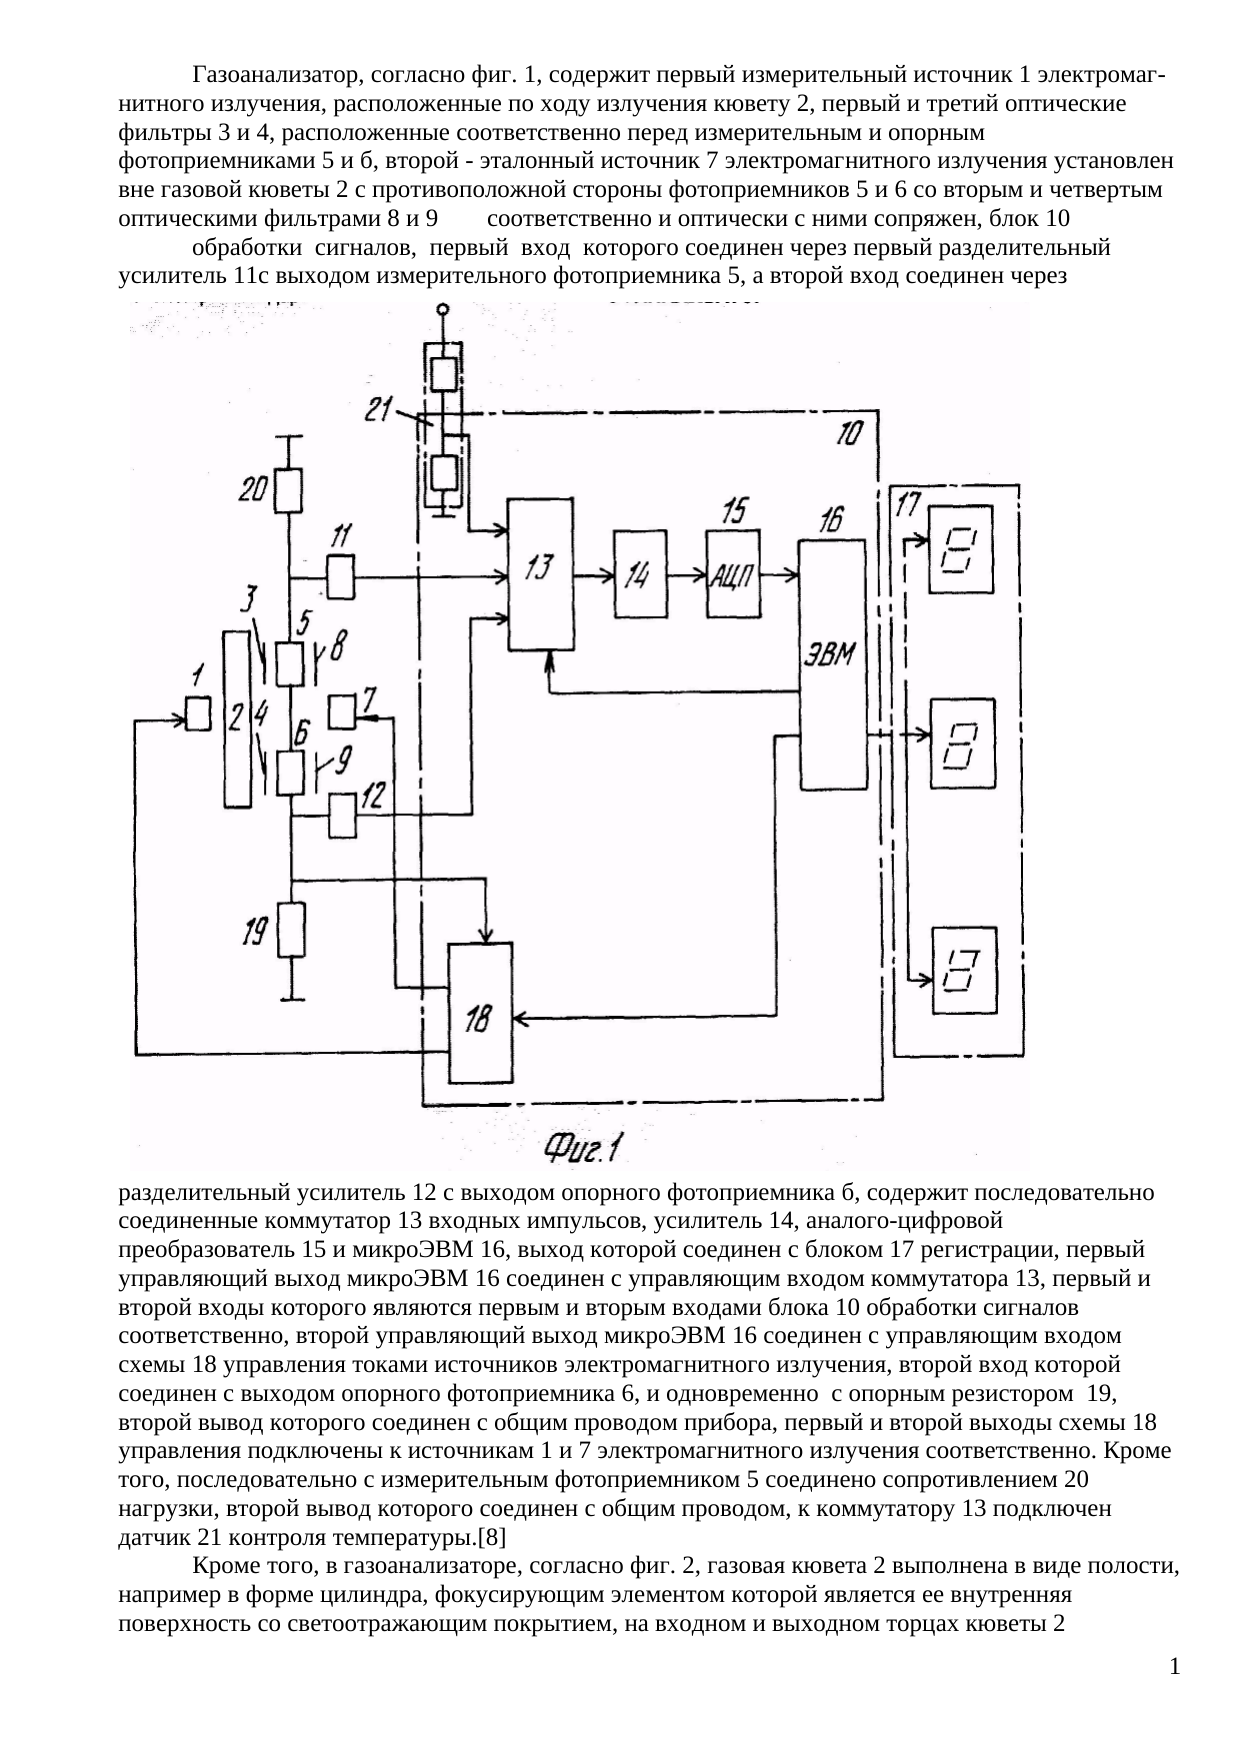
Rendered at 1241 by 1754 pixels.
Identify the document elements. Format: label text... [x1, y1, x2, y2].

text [118, 1551, 1181, 1637]
picture [130, 302, 1030, 1171]
